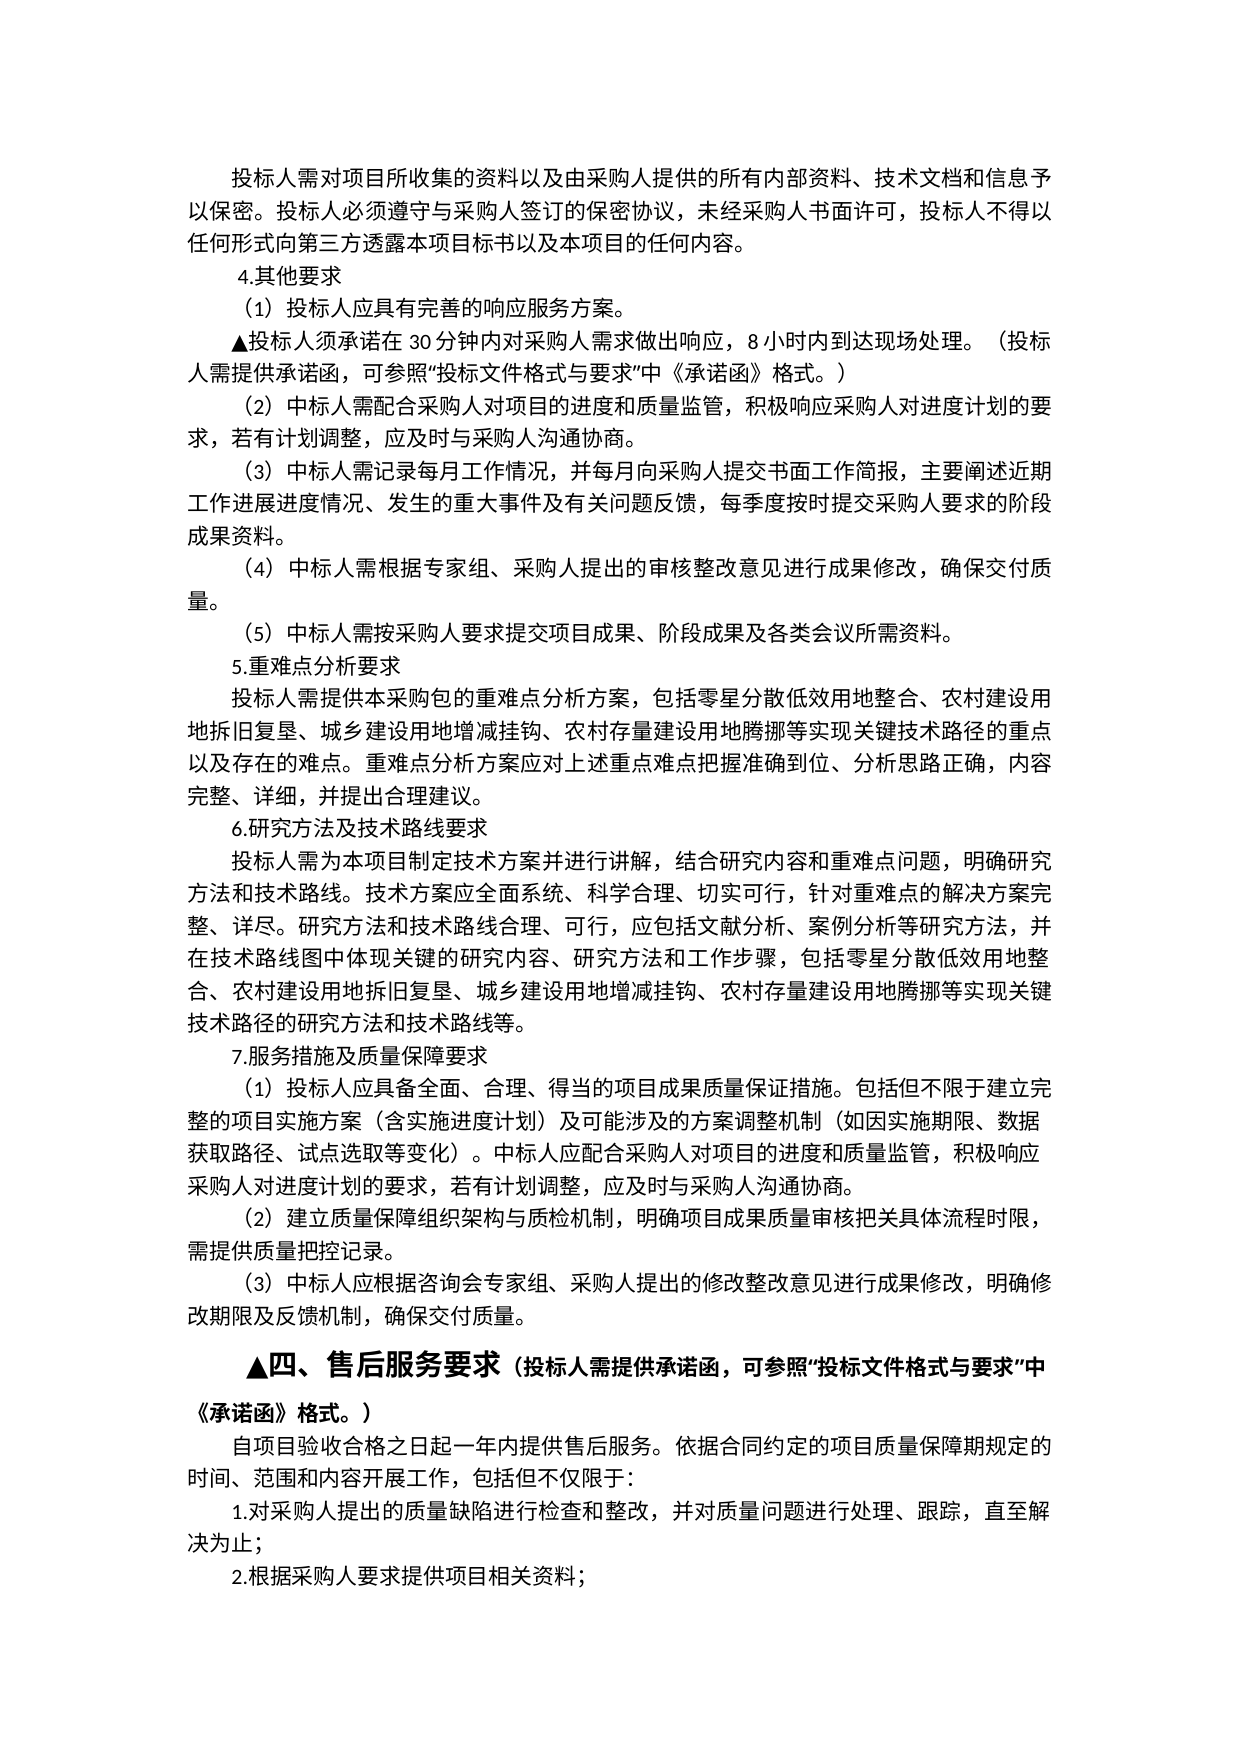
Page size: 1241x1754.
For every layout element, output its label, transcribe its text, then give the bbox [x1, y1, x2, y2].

text 自项目验收合格之日起一年内提供售后服务。依据合同约定的项目质量保障期规定的时间、范围和内容开展工作，包括但不仅限于： [187, 1429, 1053, 1494]
text 1.对采购人提出的质量缺陷进行检查和整改，并对质量问题进行处理、跟踪，直至解决为止； [187, 1494, 1053, 1559]
text （3）中标人应根据咨询会专家组、采购人提出的修改整改意见进行成果修改，明确修改期限及反馈机制，确保交付质量。 [187, 1267, 1053, 1332]
text 7.服务措施及质量保障要求 [187, 1039, 1053, 1072]
text （1）投标人应具备全面、合理、得当的项目成果质量保证措施。包括但不限于建立完整的项目实施方案（含实施进度计划）及可能涉及的方案调整机制（如因实施期限、数据获取路径、试点选取等变化）。中标人应配合采购人对项目的进度和质量监管，积极响应采购人对进度计划的要求，若有计划调整，应及时与采购人沟通协商。 [187, 1072, 1053, 1202]
text 投标人需为本项目制定技术方案并进行讲解，结合研究内容和重难点问题，明确研究方法和技术路线。技术方案应全面系统、科学合理、切实可行，针对重难点的解决方案完整、详尽。研究方法和技术路线合理、可行，应包括文献分析、案例分析等研究方法，并在技术路线图中体现关键的研究内容、研究方法和工作步骤，包括零星分散低效用地整合、农村建设用地拆旧复垦、城乡建设用地增减挂钩、农村存量建设用地腾挪等实现关键技术路径的研究方法和技术路线等。 [187, 844, 1053, 1039]
text 6.研究方法及技术路线要求 [187, 812, 1053, 844]
text （1）投标人应具有完善的响应服务方案。 [187, 292, 1053, 324]
text 2.根据采购人要求提供项目相关资料； [187, 1559, 1053, 1592]
text （2）中标人需配合采购人对项目的进度和质量监管，积极响应采购人对进度计划的要求，若有计划调整，应及时与采购人沟通协商。 [187, 389, 1053, 454]
text （2）建立质量保障组织架构与质检机制，明确项目成果质量审核把关具体流程时限，需提供质量把控记录。 [187, 1202, 1053, 1267]
text 投标人需对项目所收集的资料以及由采购人提供的所有内部资料、技术文档和信息予以保密。投标人必须遵守与采购人签订的保密协议，未经采购人书面许可，投标人不得以任何形式向第三方透露本项目标书以及本项目的任何内容。 [187, 162, 1053, 259]
text （4）中标人需根据专家组、采购人提出的审核整改意见进行成果修改，确保交付质量。 [187, 552, 1053, 617]
text 5.重难点分析要求 [187, 649, 1053, 682]
text ▲四、售后服务要求（投标人需提供承诺函，可参照“投标文件格式与要求”中《承诺函》格式。） [187, 1332, 1053, 1429]
text 投标人需提供本采购包的重难点分析方案，包括零星分散低效用地整合、农村建设用地拆旧复垦、城乡建设用地增减挂钩、农村存量建设用地腾挪等实现关键技术路径的重点以及存在的难点。重难点分析方案应对上述重点难点把握准确到位、分析思路正确，内容完整、详细，并提出合理建议。 [187, 682, 1053, 812]
text 4.其他要求 [187, 259, 1053, 292]
text （3）中标人需记录每月工作情况，并每月向采购人提交书面工作简报，主要阐述近期工作进展进度情况、发生的重大事件及有关问题反馈，每季度按时提交采购人要求的阶段成果资料。 [187, 454, 1053, 552]
text ▲投标人须承诺在30分钟内对采购人需求做出响应，8小时内到达现场处理。（投标人需提供承诺函，可参照“投标文件格式与要求”中《承诺函》格式。） [187, 324, 1053, 389]
text （5）中标人需按采购人要求提交项目成果、阶段成果及各类会议所需资料。 [187, 617, 1053, 649]
